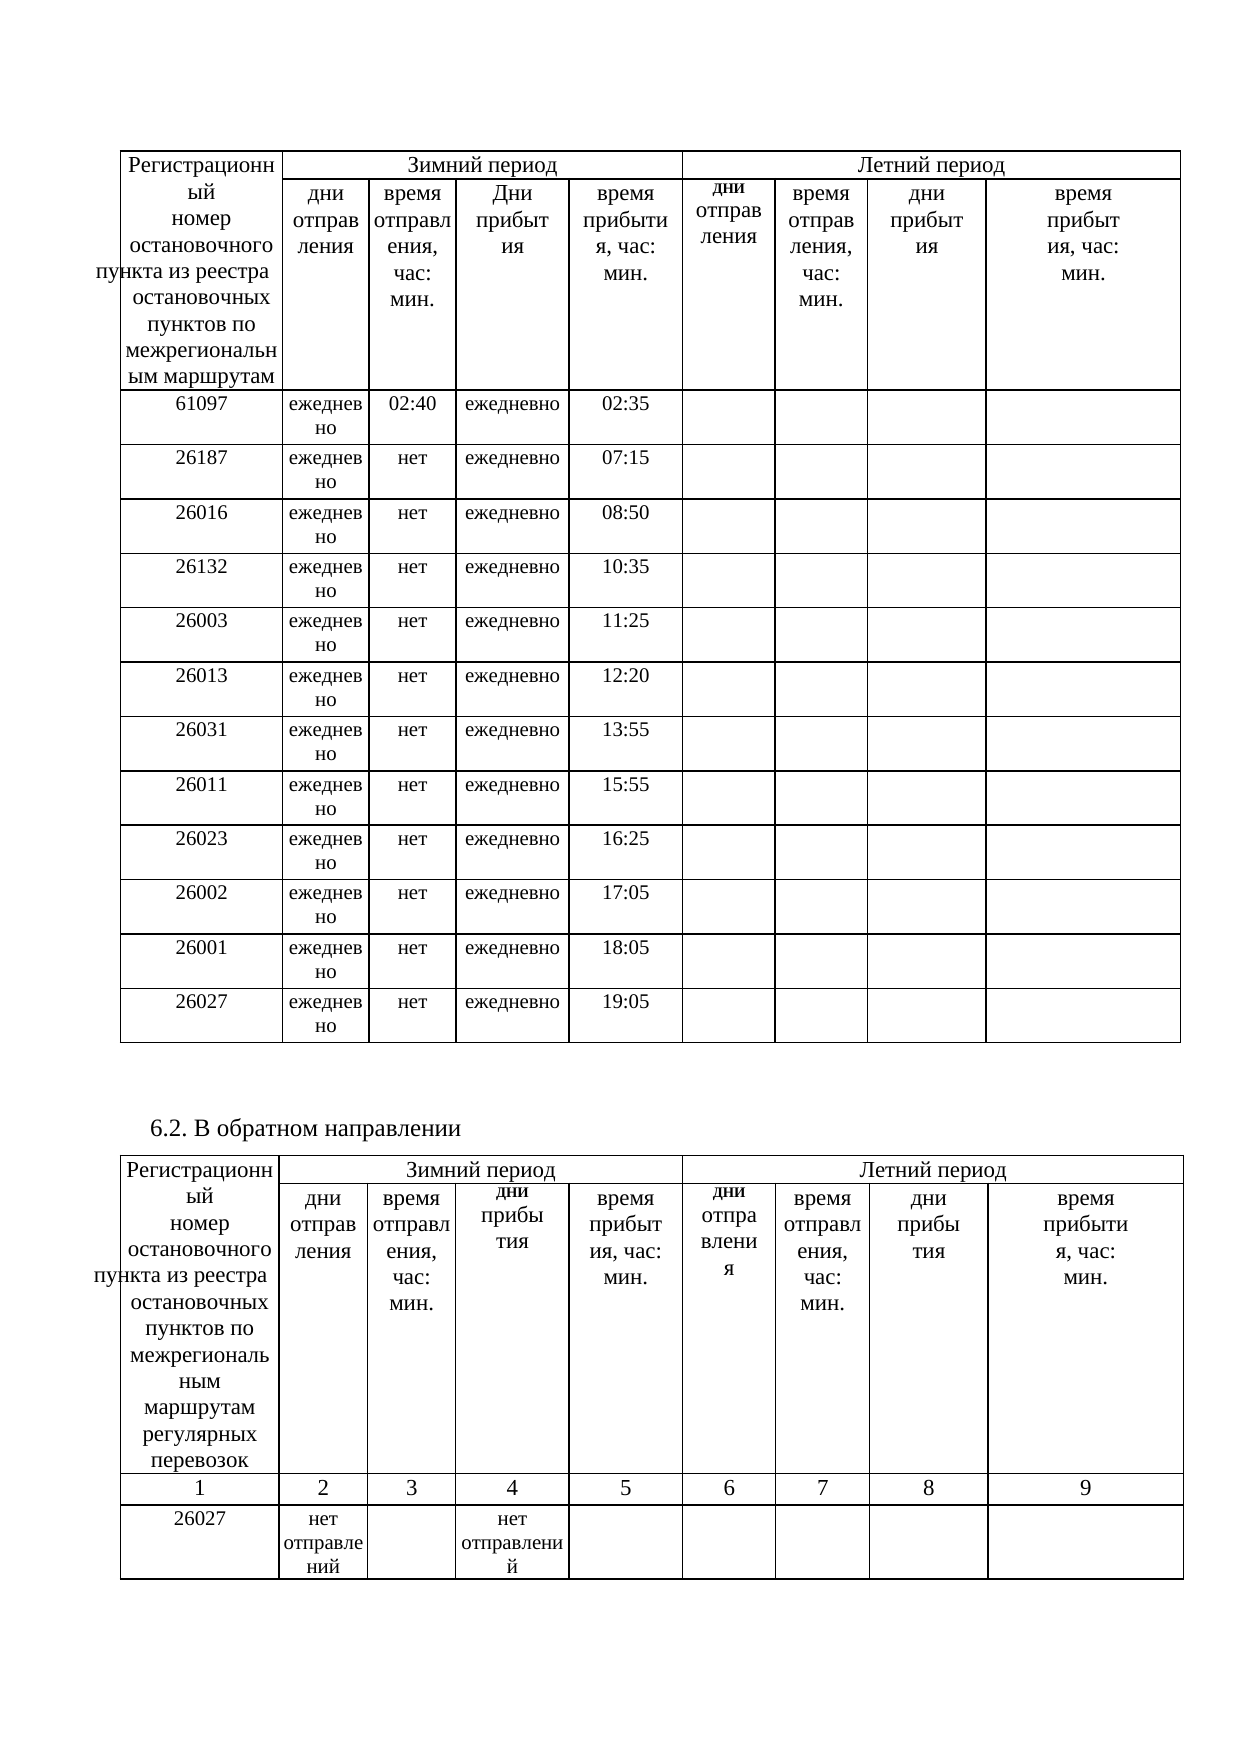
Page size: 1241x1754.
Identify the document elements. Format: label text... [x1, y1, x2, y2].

table_cell [987, 391, 1180, 444]
table_cell [683, 989, 774, 1042]
table_cell нет [370, 880, 455, 933]
table_cell [776, 391, 867, 444]
table_cell [987, 880, 1180, 933]
table_cell [987, 608, 1180, 661]
table_cell [683, 935, 774, 987]
table_cell 12:20 [570, 663, 682, 716]
table_cell 6 [683, 1474, 775, 1504]
table_cell дни отправ ления [280, 1184, 367, 1472]
table_cell время прибыти я, час: мин. [570, 180, 682, 389]
table_cell [683, 663, 774, 716]
table_cell 10:35 [570, 554, 682, 607]
table_cell 5 [570, 1474, 682, 1504]
table_cell нет [370, 826, 455, 879]
table_cell нет [370, 554, 455, 607]
table_cell нет [370, 935, 455, 987]
table_cell [868, 717, 985, 770]
table_cell ежедневно [283, 608, 368, 661]
table_cell 2 [280, 1474, 367, 1504]
table_cell ДНИ отправ ления [683, 180, 774, 389]
table_cell ежедневно [283, 935, 368, 987]
table_cell [776, 500, 867, 552]
table_cell нет [370, 445, 455, 498]
table_cell 7 [776, 1474, 869, 1504]
table_header Зимний период [283, 152, 682, 178]
table_cell [683, 554, 774, 607]
table_cell ежедневно [457, 989, 568, 1042]
table_cell 26001 [121, 935, 282, 987]
table_cell [683, 445, 774, 498]
table_cell ежедневно [457, 772, 568, 824]
table_cell 07:15 [570, 445, 682, 498]
table_cell [987, 554, 1180, 607]
table_cell [868, 772, 985, 824]
table_cell [987, 717, 1180, 770]
table_cell [776, 554, 867, 607]
table_cell нет [370, 663, 455, 716]
table_cell 18:05 [570, 935, 682, 987]
table_cell [987, 989, 1180, 1042]
table_cell ДНИ отпра влени я [683, 1184, 775, 1472]
table_cell ежедневно [457, 663, 568, 716]
table_cell время отправ ления, час: мин. [776, 180, 867, 389]
table_cell [868, 391, 985, 444]
table_cell 26016 [121, 500, 282, 552]
text 6.2. В обратном направлении [150, 1113, 1090, 1142]
table_cell 26011 [121, 772, 282, 824]
table_cell [776, 663, 867, 716]
table_cell нет отправлений [280, 1506, 367, 1578]
table_cell ежедневно [457, 717, 568, 770]
table_cell 26013 [121, 663, 282, 716]
table_cell ежедневно [283, 445, 368, 498]
table_cell ежедневно [457, 500, 568, 552]
table_cell [368, 1506, 455, 1578]
table_cell [683, 717, 774, 770]
table_cell [683, 391, 774, 444]
table_cell нет [370, 608, 455, 661]
table_cell ежедневно [283, 717, 368, 770]
table_cell [570, 1506, 682, 1578]
table_cell 08:50 [570, 500, 682, 552]
table_cell 26023 [121, 826, 282, 879]
table_cell [776, 772, 867, 824]
table_cell 13:55 [570, 717, 682, 770]
table_cell 61097 [121, 391, 282, 444]
table_cell [776, 445, 867, 498]
table_cell [989, 1506, 1183, 1578]
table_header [121, 152, 282, 389]
table_cell время прибыт ия, час: мин. [987, 180, 1180, 389]
table_cell [987, 935, 1180, 987]
table_cell ежедневно [457, 935, 568, 987]
table_cell 3 [368, 1474, 455, 1504]
table_cell [987, 663, 1180, 716]
table_cell [868, 935, 985, 987]
table_cell [776, 1506, 869, 1578]
table_cell 8 [870, 1474, 987, 1504]
table_cell [683, 1506, 775, 1578]
table_cell [683, 772, 774, 824]
table_cell нет [370, 772, 455, 824]
table_cell [868, 989, 985, 1042]
table_cell [868, 663, 985, 716]
table_cell ежедневно [283, 500, 368, 552]
table_header Зимний период [280, 1156, 682, 1182]
table_cell [683, 826, 774, 879]
table_cell [868, 880, 985, 933]
table_cell 26031 [121, 717, 282, 770]
table_cell [868, 445, 985, 498]
table_cell ежедневно [457, 608, 568, 661]
table_header Летний период [683, 152, 1180, 178]
table_cell время отправл ения, час: мин. [370, 180, 455, 389]
table_cell 26187 [121, 445, 282, 498]
table_cell [868, 554, 985, 607]
table_cell [987, 500, 1180, 552]
table_cell 02:40 [370, 391, 455, 444]
table_header Летний период [683, 1156, 1183, 1182]
table_cell время отправл ения, час: мин. [776, 1184, 869, 1472]
table_cell ежедневно [283, 663, 368, 716]
table_cell [776, 989, 867, 1042]
table_cell ежедневно [457, 391, 568, 444]
table_cell [987, 445, 1180, 498]
table_cell ежедневно [283, 880, 368, 933]
table_cell ежедневно [283, 391, 368, 444]
table_cell 9 [989, 1474, 1183, 1504]
table_cell ежедневно [457, 554, 568, 607]
table_cell ежедневно [457, 445, 568, 498]
table_cell [868, 500, 985, 552]
table_cell 26003 [121, 608, 282, 661]
table_cell время отправл ения, час: мин. [368, 1184, 455, 1472]
table_cell [868, 826, 985, 879]
table_cell 02:35 [570, 391, 682, 444]
table_cell нет [370, 989, 455, 1042]
table_cell [987, 826, 1180, 879]
table_cell нет [370, 500, 455, 552]
table_cell [683, 880, 774, 933]
table_cell Дни прибыт ия [457, 180, 568, 389]
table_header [121, 1156, 278, 1472]
table_cell 19:05 [570, 989, 682, 1042]
table_cell 17:05 [570, 880, 682, 933]
table_cell [776, 608, 867, 661]
table_cell 26002 [121, 880, 282, 933]
table_cell [868, 608, 985, 661]
table_cell [776, 880, 867, 933]
table_cell ДНИ прибы тия [456, 1184, 568, 1472]
table_cell ежедневно [457, 880, 568, 933]
table_cell 26027 [121, 1506, 278, 1578]
table_cell нет [370, 717, 455, 770]
table_cell ежедневно [283, 554, 368, 607]
table_cell 4 [456, 1474, 568, 1504]
table_cell [870, 1506, 987, 1578]
table_cell [683, 500, 774, 552]
table_cell 1 [121, 1474, 278, 1504]
table_cell ежедневно [283, 772, 368, 824]
table_cell дни отправ ления [283, 180, 368, 389]
table_cell дни прибы тия [870, 1184, 987, 1472]
table_cell 15:55 [570, 772, 682, 824]
table_cell ежедневно [457, 826, 568, 879]
table_cell [776, 826, 867, 879]
table_cell ежедневно [283, 989, 368, 1042]
table_cell 26132 [121, 554, 282, 607]
table_cell ежедневно [283, 826, 368, 879]
table_cell 26027 [121, 989, 282, 1042]
table_cell время прибыти я, час: мин. [989, 1184, 1183, 1472]
table_cell нет отправлений [456, 1506, 568, 1578]
table_cell [776, 717, 867, 770]
table_cell 11:25 [570, 608, 682, 661]
table_cell дни прибыт ия [868, 180, 985, 389]
table_cell 16:25 [570, 826, 682, 879]
table_cell [987, 772, 1180, 824]
table_cell [776, 935, 867, 987]
table_cell [683, 608, 774, 661]
table_cell время прибыт ия, час: мин. [570, 1184, 682, 1472]
